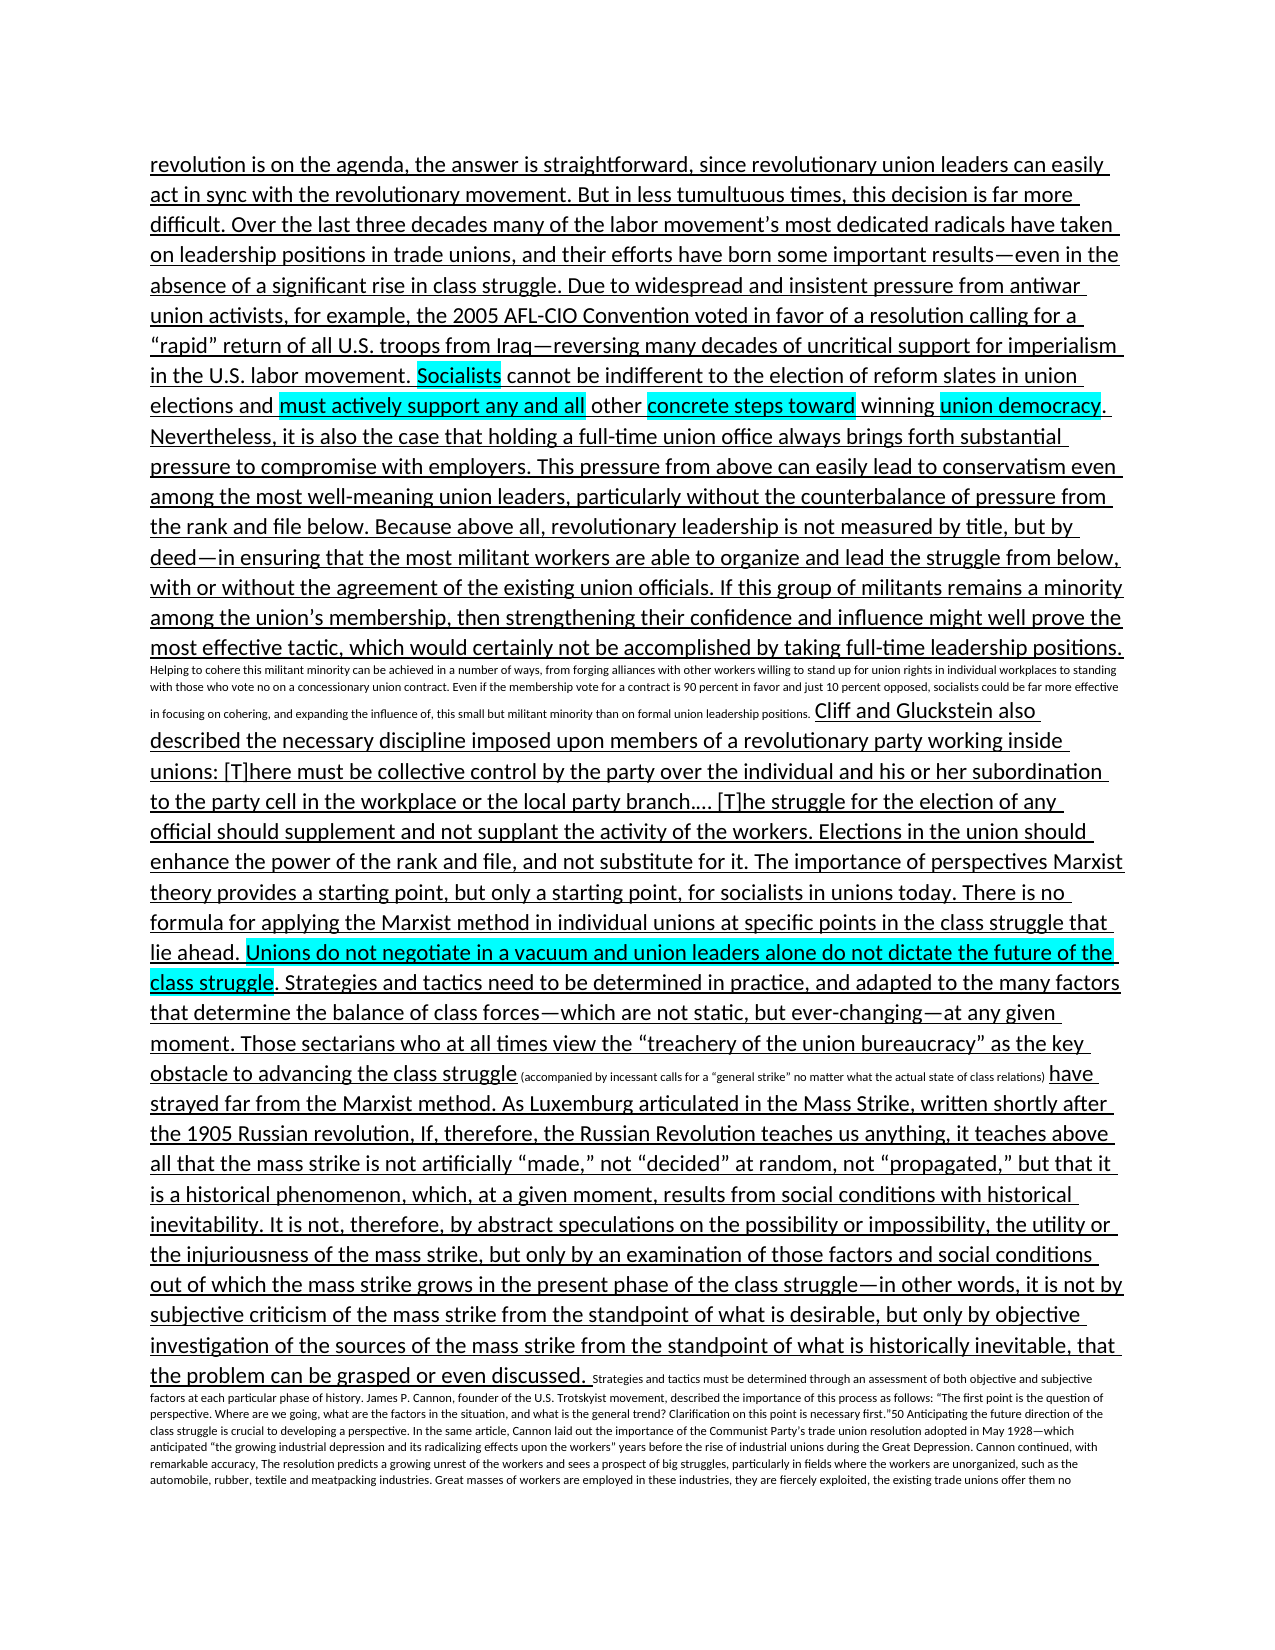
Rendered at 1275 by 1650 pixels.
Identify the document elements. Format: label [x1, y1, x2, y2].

text [150, 150, 1125, 872]
text [150, 873, 1125, 1488]
